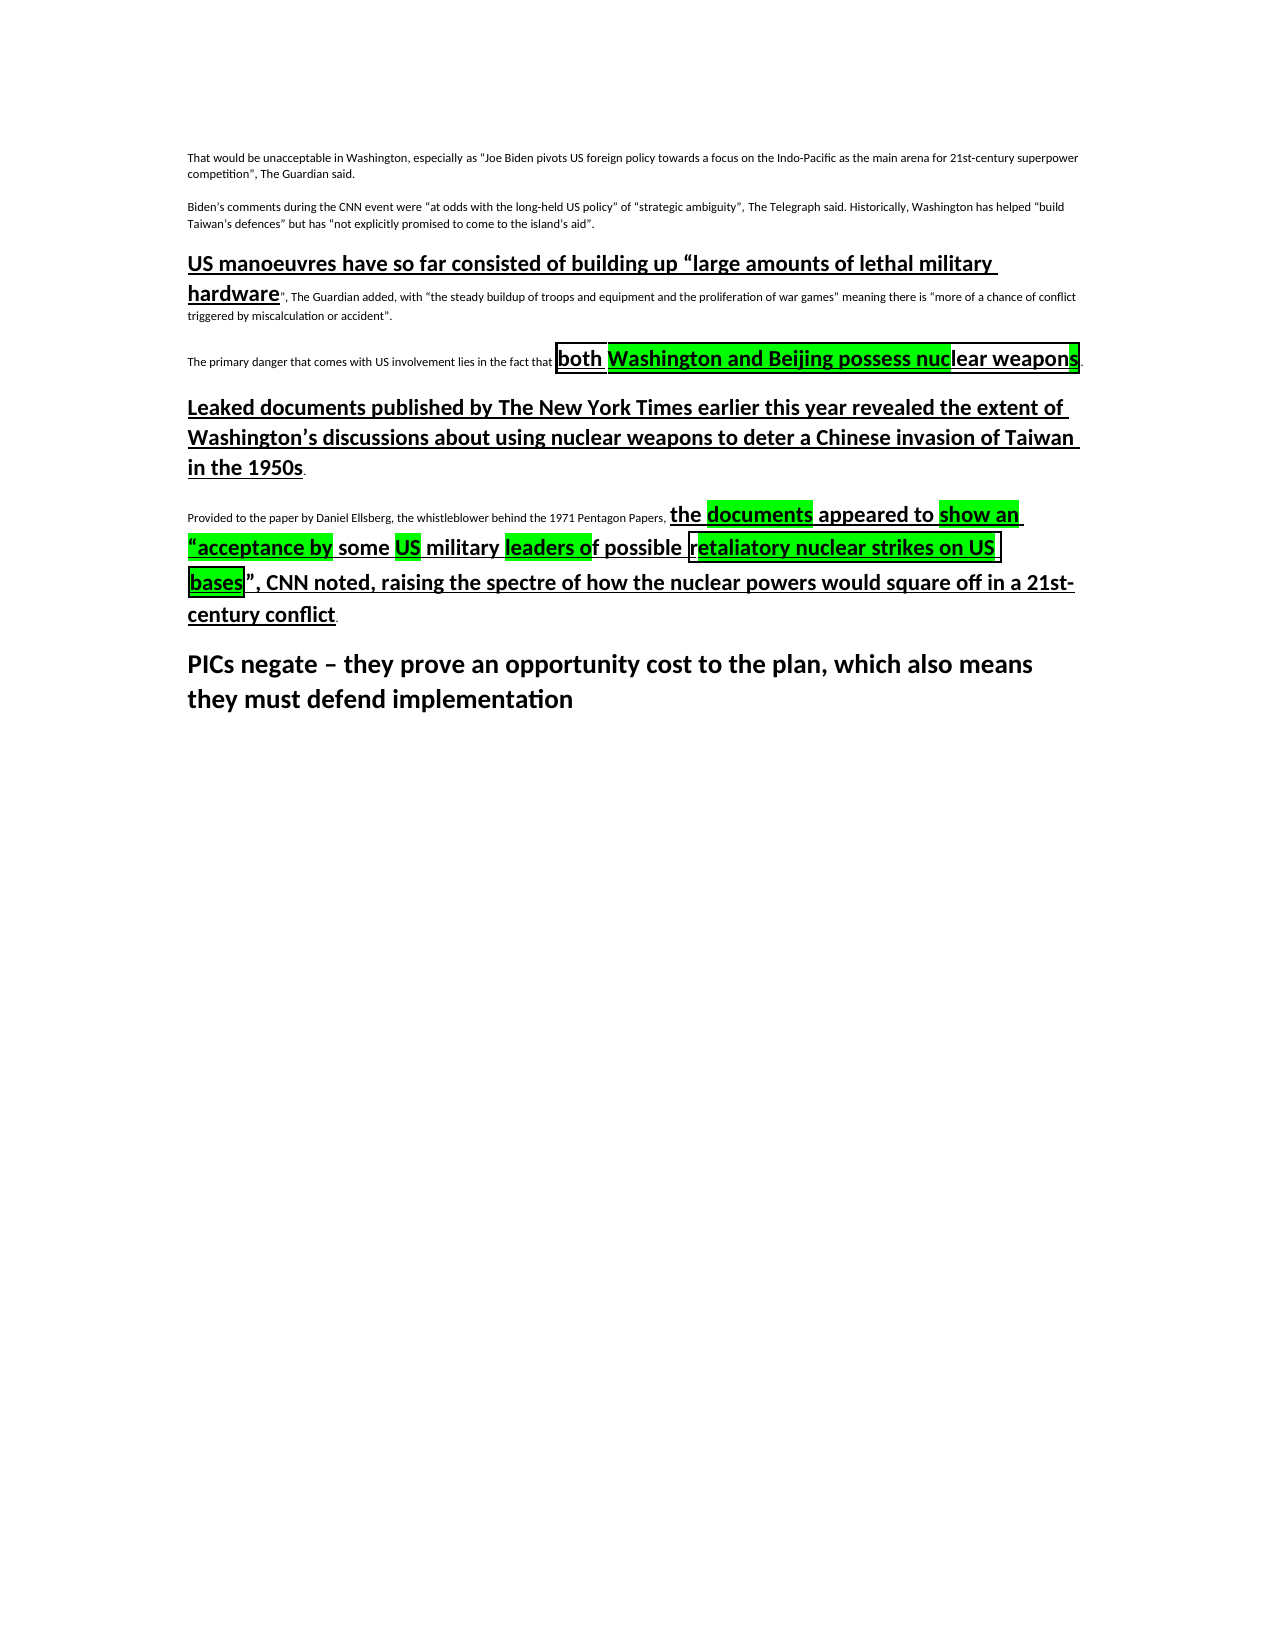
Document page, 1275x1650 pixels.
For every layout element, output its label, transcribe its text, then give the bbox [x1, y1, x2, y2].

text Leaked documents published by The New York Times earlier this year revealed the extent of Washington’s discussions about using nuclear weapons to deter a Chinese invasion of Taiwan in the 1950s. [187, 393, 1087, 481]
text Biden’s comments during the CNN event were “at odds with the long-held US policy” of “strategic ambiguity”, The Telegraph said. Historically, Washington has helped “build Taiwan’s defences” but has “not explicitly promised to come to the island’s aid”. [187, 199, 1087, 231]
text Provided to the paper by Daniel Ellsberg, the whistleblower behind the 1971 Pentagon Papers, the documents appeared to show an “acceptance by some US military leaders of possible retaliatory nuclear strikes on US bases”, CNN noted, raising the spectre of how the nuclear powers would square off in a 21st-century conflict. [187, 500, 1087, 628]
subtitle PICs negate – they prove an opportunity cost to the plan, which also means they must defend implementation [187, 647, 1087, 715]
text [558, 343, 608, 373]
text That would be unacceptable in Washington, especially as “Joe Biden pivots US foreign policy towards a focus on the Indo-Pacific as the main arena for 21st-century superpower competition”, The Guardian said. [187, 150, 1087, 182]
text US manoeuvres have so far consisted of building up “large amounts of lethal military hardware”, The Guardian added, with “the steady buildup of troops and equipment and the proliferation of war games” meaning there is “more of a chance of conflict triggered by miscalculation or accident”. [187, 249, 1087, 324]
text The primary danger that comes with US involvement lies in the fact that both Washington and Beijing possess nuclear weapons. [187, 342, 555, 374]
